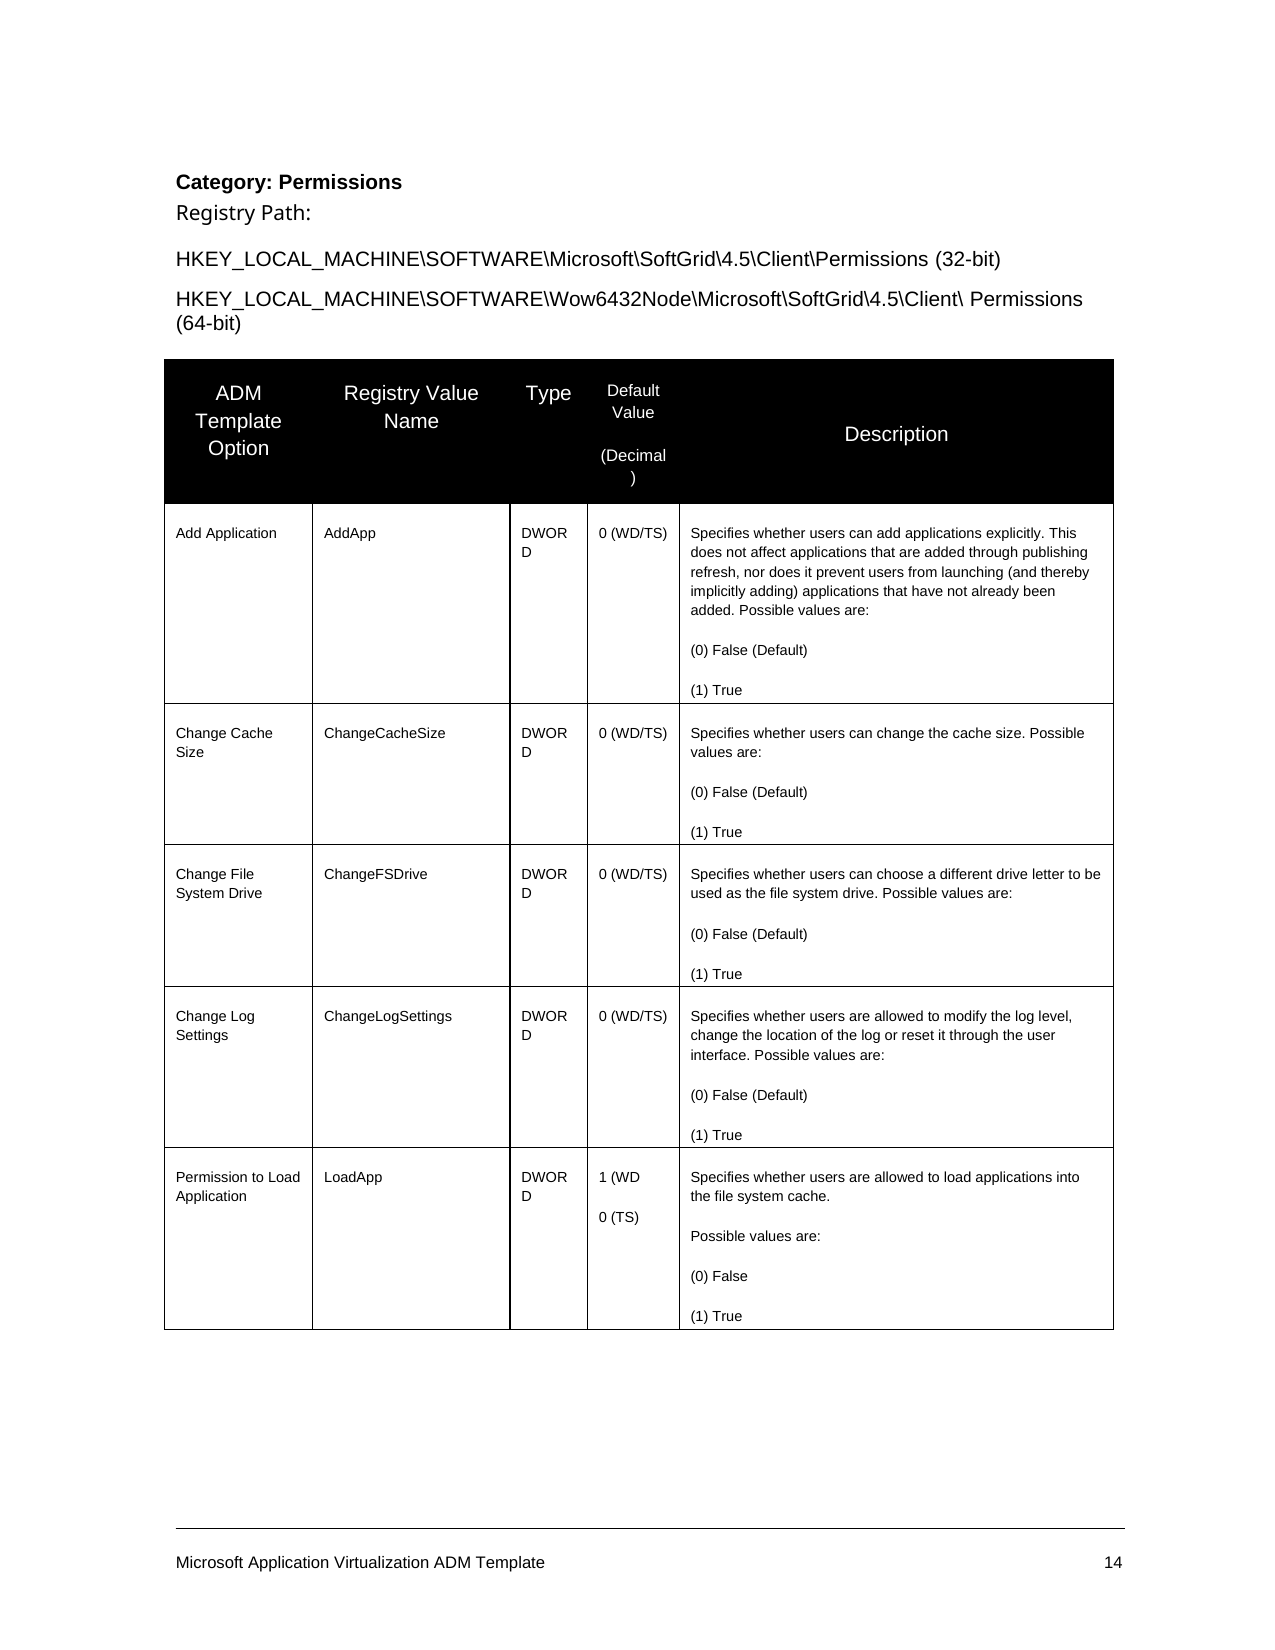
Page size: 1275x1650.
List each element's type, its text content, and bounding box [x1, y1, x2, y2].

table_cell Change File System Drive [165, 845, 312, 986]
table_cell 0 (WD/TS) [588, 504, 679, 702]
table_cell DWORD [511, 1148, 587, 1328]
table_cell DWORD [511, 845, 587, 986]
text HKEY_LOCAL_MACHINE\SOFTWARE\Microsoft\SoftGrid\4.5\Client\Permissions (32-bit) [176, 247, 1125, 271]
table_header Default Value (Decimal) [588, 360, 679, 503]
table_header Registry Value Name [313, 360, 509, 503]
text HKEY_LOCAL_MACHINE\SOFTWARE\Wow6432Node\Microsoft\SoftGrid\4.5\Client\ Permissions (64-bit) [176, 287, 1125, 335]
table_header Description [680, 360, 1113, 503]
table_header Type [511, 360, 587, 503]
table_cell ChangeCacheSize [313, 704, 509, 844]
table_cell Change Cache Size [165, 704, 312, 844]
text Registry Path: [176, 198, 1125, 226]
table_cell ChangeFSDrive [313, 845, 509, 986]
table_cell DWORD [511, 504, 587, 702]
table_header ADM Template Option [165, 360, 312, 503]
table_cell 0 (WD/TS) [588, 704, 679, 844]
table_cell 0 (WD/TS) [588, 987, 679, 1147]
table_cell 0 (WD/TS) [588, 845, 679, 986]
table_cell 1 (WD 0 (TS) [588, 1148, 679, 1328]
table_cell LoadApp [313, 1148, 509, 1328]
subtitle Category: Permissions [176, 171, 1125, 194]
table_cell AddApp [313, 504, 509, 702]
table_cell Specifies whether users can add applications explicitly. This does not affect applications that are added through publishing refresh, nor does it prevent users from launching (and thereby implicitly adding) applications that have not already been added. Possible values are: (0) False (Default) (1) True [680, 504, 1113, 702]
table_cell ChangeLogSettings [313, 987, 509, 1147]
table_cell Add Application [165, 504, 312, 702]
table_cell Specifies whether users can change the cache size. Possible values are: (0) False (Default) (1) True [680, 704, 1113, 844]
table_cell Permission to Load Application [165, 1148, 312, 1328]
table_cell Specifies whether users can choose a different drive letter to be used as the file system drive. Possible values are: (0) False (Default) (1) True [680, 845, 1113, 986]
table_cell Change Log Settings [165, 987, 312, 1147]
table_cell DWORD [511, 704, 587, 844]
table_cell DWORD [511, 987, 587, 1147]
table_cell Specifies whether users are allowed to load applications into the file system cache. Possible values are: (0) False (1) True [680, 1148, 1113, 1328]
table_cell Specifies whether users are allowed to modify the log level, change the location of the log or reset it through the user interface. Possible values are: (0) False (Default) (1) True [680, 987, 1113, 1147]
